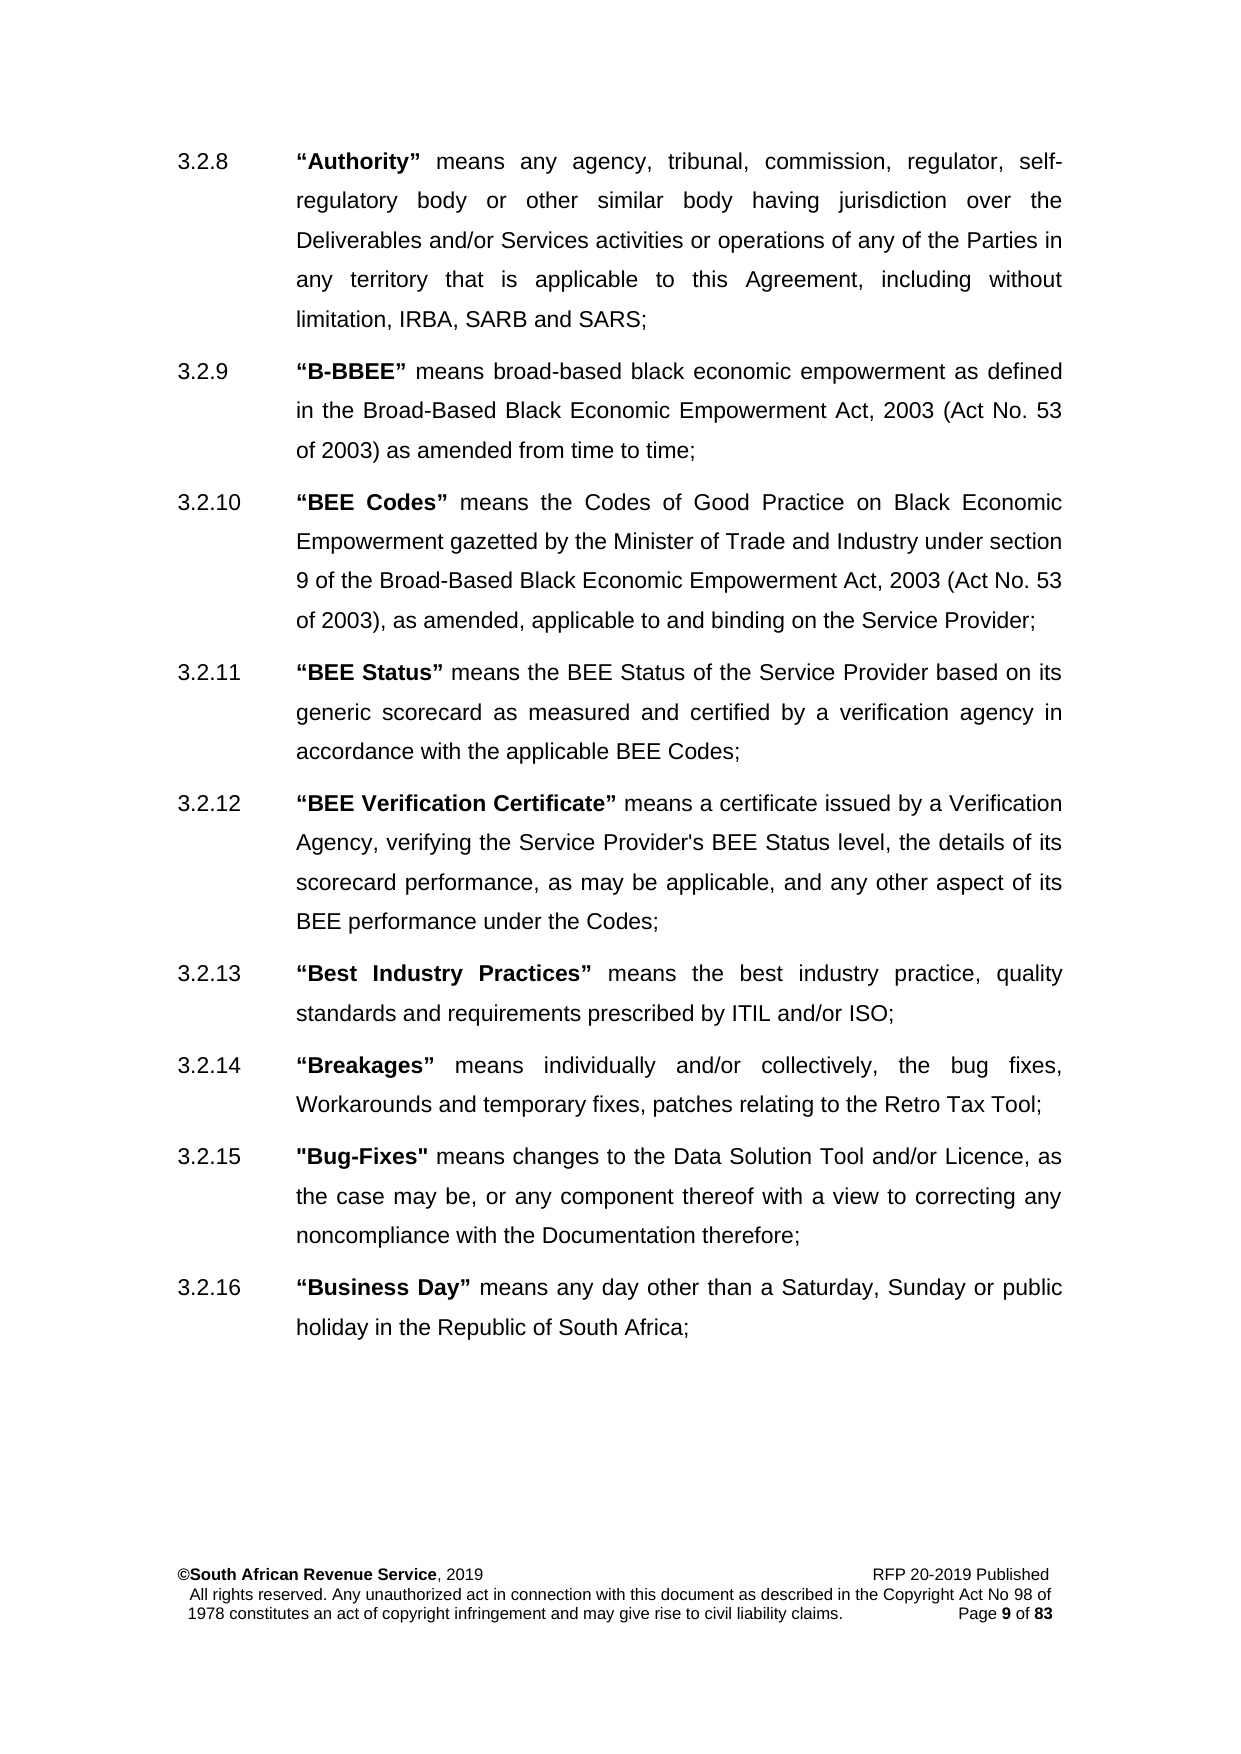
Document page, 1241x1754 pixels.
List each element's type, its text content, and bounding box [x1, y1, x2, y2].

subtitle “Best Industry Practices” means the best industry practice, quality standards and requirements prescribed by ITIL and/or ISO; [177, 960, 1063, 1026]
subtitle “Authority” means any agency, tribunal, commission, regulator, self-regulatory body or other similar body having jurisdiction over the Deliverables and/or Services activities or operations of any of the Parties in any territory that is applicable to this Agreement, including without limitation, IRBA, SARB and SARS; [177, 148, 1063, 332]
subtitle “Breakages” means individually and/or collectively, the bug fixes, Workarounds and temporary fixes, patches relating to the Retro Tax Tool; [177, 1052, 1063, 1118]
subtitle “BEE Status” means the BEE Status of the Service Provider based on its generic scorecard as measured and certified by a verification agency in accordance with the applicable BEE Codes; [177, 659, 1063, 764]
subtitle "Bug-Fixes" means changes to the Data Solution Tool and/or Licence, as the case may be, or any component thereof with a view to correcting any noncompliance with the Documentation therefore; [177, 1143, 1063, 1248]
subtitle “BEE Verification Certificate” means a certificate issued by a Verification Agency, verifying the Service Provider's BEE Status level, the details of its scorecard performance, as may be applicable, and any other aspect of its BEE performance under the Codes; [177, 790, 1063, 935]
subtitle “BEE Codes” means the Codes of Good Practice on Black Economic Empowerment gazetted by the Minister of Trade and Industry under section 9 of the Broad-Based Black Economic Empowerment Act, 2003 (Act No. 53 of 2003), as amended, applicable to and binding on the Service Provider; [177, 488, 1063, 633]
subtitle “B-BBEE” means broad-based black economic empowerment as defined in the Broad-Based Black Economic Empowerment Act, 2003 (Act No. 53 of 2003) as amended from time to time; [177, 358, 1063, 463]
subtitle “Business Day” means any day other than a Saturday, Sunday or public holiday in the Republic of South Africa; [177, 1274, 1063, 1340]
